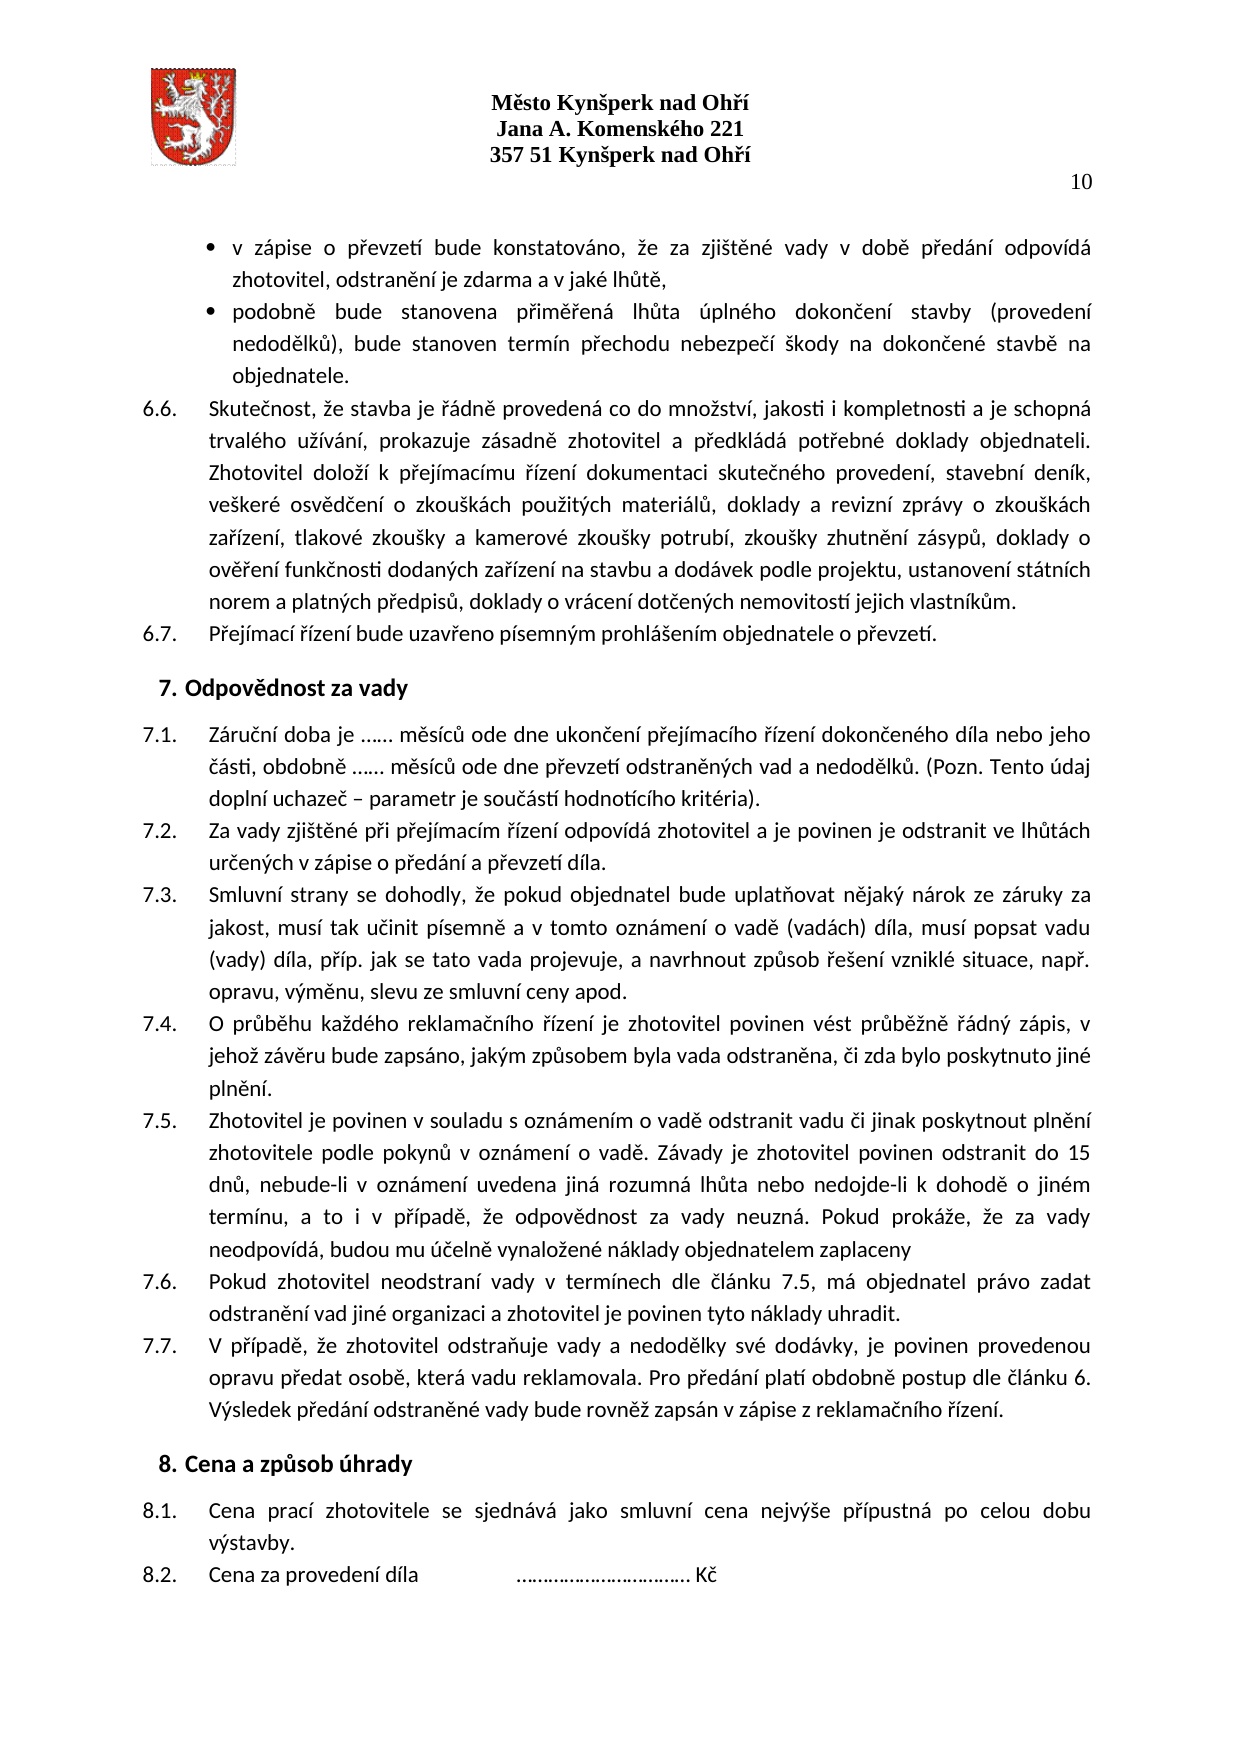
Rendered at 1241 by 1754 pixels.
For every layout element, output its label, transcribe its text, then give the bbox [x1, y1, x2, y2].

list Přejímací řízení bude uzavřeno písemným prohlášením objednatele o převzetí. [177, 619, 1093, 647]
subtitle Odpovědnost za vady [178, 672, 1093, 703]
list V případě, že zhotovitel odstraňuje vady a nedodělky své dodávky, je povinen provedenou opravu předat osobě, která vadu reklamovala. Pro předání platí obdobně postup dle článku 6. Výsledek předání odstraněné vady bude rovněž zapsán v zápise z reklamačního řízení. [177, 1331, 1093, 1424]
list podobně bude stanovena přiměřená lhůta úplného dokončení stavby (provedení nedodělků), bude stanoven termín přechodu nebezpečí škody na dokončené stavbě na objednatele. [207, 297, 1093, 390]
list v zápise o převzetí bude konstatováno, že za zjištěné vady v době předání odpovídá zhotovitel, odstranění je zdarma a v jaké lhůtě, [207, 233, 1093, 293]
list Smluvní strany se dohodly, že pokud objednatel bude uplatňovat nějaký nárok ze záruky za jakost, musí tak učinit písemně a v tomto oznámení o vadě (vadách) díla, musí popsat vadu (vady) díla, příp. jak se tato vada projevuje, a navrhnout způsob řešení vzniklé situace, např. opravu, výměnu, slevu ze smluvní ceny apod. [177, 881, 1093, 1005]
subtitle Cena a způsob úhrady [178, 1449, 1093, 1479]
list Pokud zhotovitel neodstraní vady v termínech dle článku 7.5, má objednatel právo zadat odstranění vad jiné organizaci a zhotovitel je povinen tyto náklady uhradit. [177, 1267, 1093, 1327]
list Zhotovitel je povinen v souladu s oznámením o vadě odstranit vadu či jinak poskytnout plnění zhotovitele podle pokynů v oznámení o vadě. Závady je zhotovitel povinen odstranit do 15 dnů, nebude-li v oznámení uvedena jiná rozumná lhůta nebo nedojde-li k dohodě o jiném termínu, a to i v případě, že odpovědnost za vady neuzná. Pokud prokáže, že za vady neodpovídá, budou mu účelně vynaložené náklady objednatelem zaplaceny [177, 1106, 1093, 1263]
list Cena prací zhotovitele se sjednává jako smluvní cena nejvýše přípustná po celou dobu výstavby. [177, 1496, 1093, 1556]
picture [151, 68, 237, 166]
list Cena za provedení díla …………………………… Kč [177, 1561, 1093, 1588]
list Záruční doba je …… měsíců ode dne ukončení přejímacího řízení dokončeného díla nebo jeho části, obdobně …… měsíců ode dne převzetí odstraněných vad a nedodělků. (Pozn. Tento údaj doplní uchazeč – parametr je součástí hodnotícího kritéria). [177, 720, 1093, 812]
list Skutečnost, že stavba je řádně provedená co do množství, jakosti i kompletnosti a je schopná trvalého užívání, prokazuje zásadně zhotovitel a předkládá potřebné doklady objednateli. Zhotovitel doloží k přejímacímu řízení dokumentaci skutečného provedení, stavební deník, veškeré osvědčení o zkouškách použitých materiálů, doklady a revizní zprávy o zkouškách zařízení, tlakové zkoušky a kamerové zkoušky potrubí, zkoušky zhutnění zásypů, doklady o ověření funkčnosti dodaných zařízení na stavbu a dodávek podle projektu, ustanovení státních norem a platných předpisů, doklady o vrácení dotčených nemovitostí jejich vlastníkům. [177, 394, 1093, 615]
list Za vady zjištěné při přejímacím řízení odpovídá zhotovitel a je povinen je odstranit ve lhůtách určených v zápise o předání a převzetí díla. [177, 816, 1093, 876]
list O průběhu každého reklamačního řízení je zhotovitel povinen vést průběžně řádný zápis, v jehož závěru bude zapsáno, jakým způsobem byla vada odstraněna, či zda bylo poskytnuto jiné plnění. [177, 1009, 1093, 1102]
